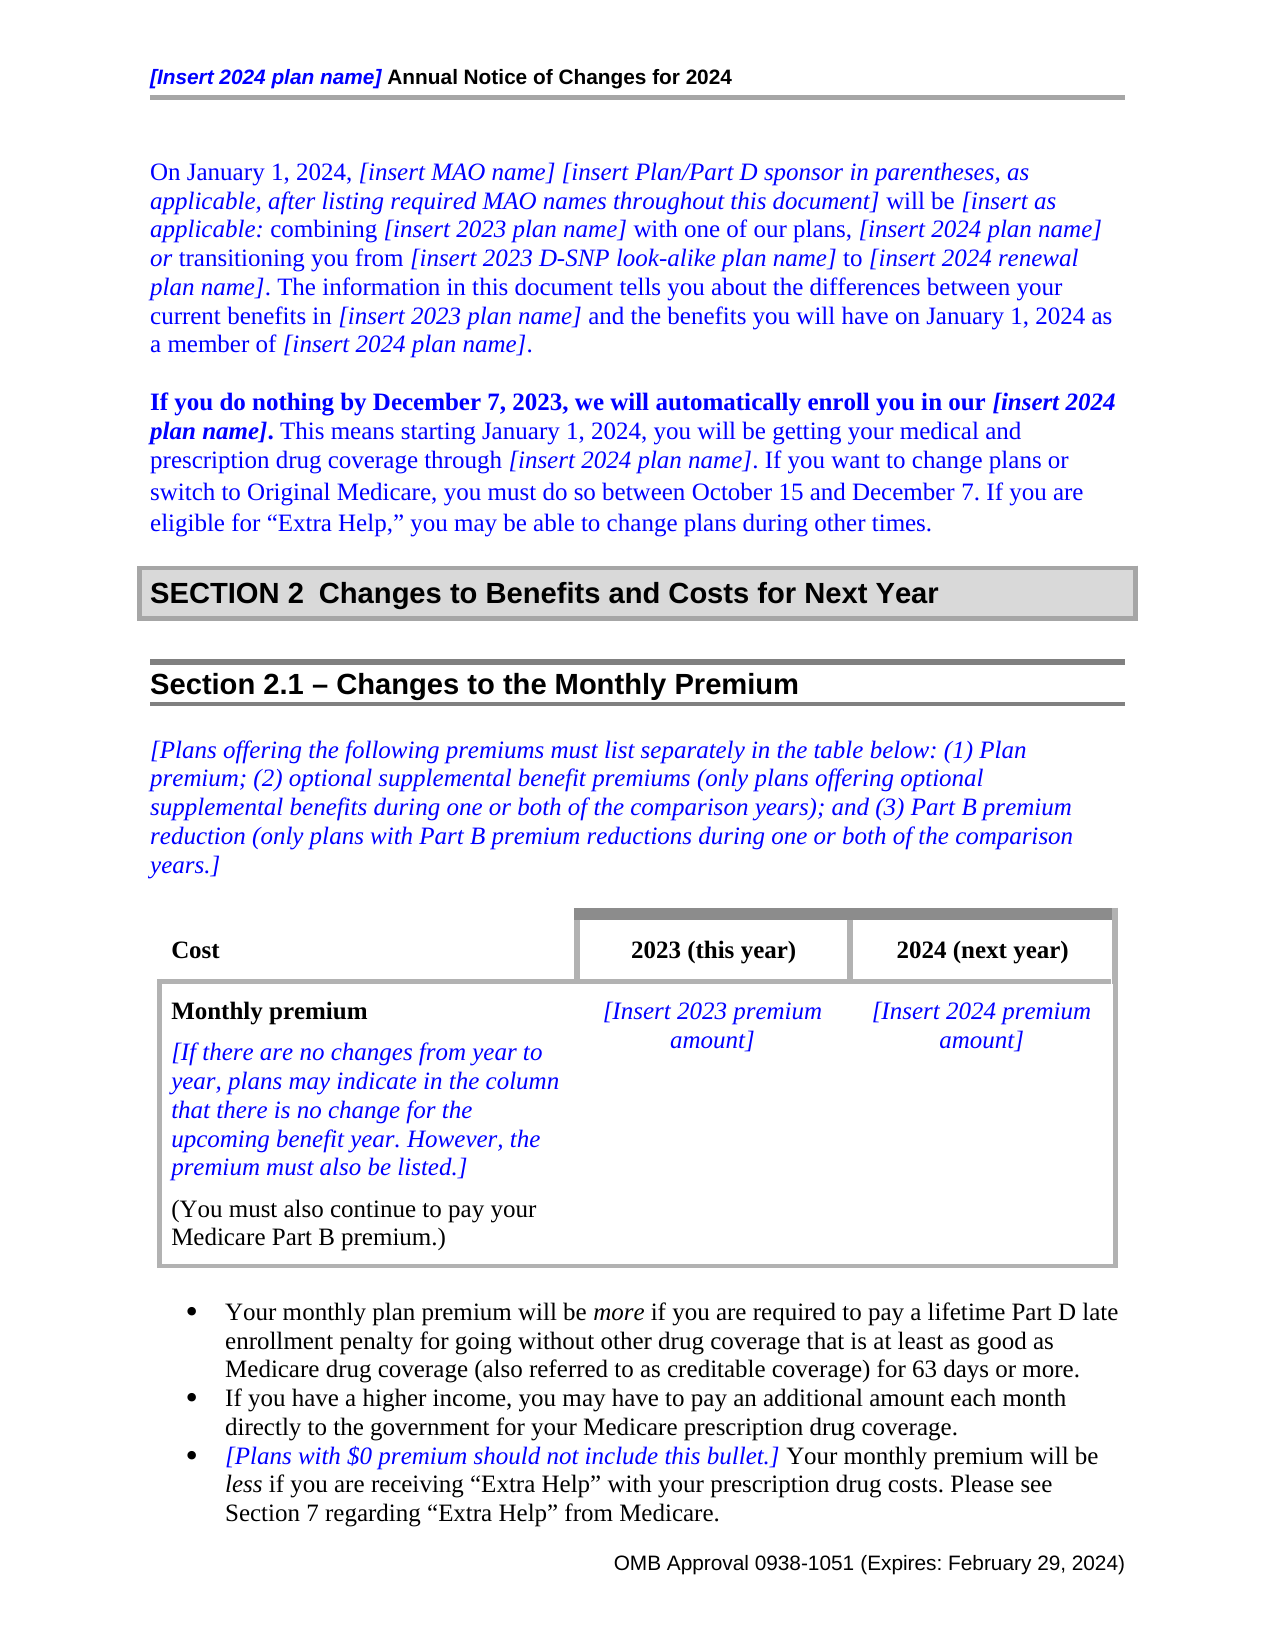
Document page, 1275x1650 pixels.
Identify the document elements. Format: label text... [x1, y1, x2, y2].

subtitle Section 2.1 – Changes to the Monthly Premium [150, 665, 1125, 702]
table_header 2024 (next year) [853, 920, 1112, 979]
text On January 1, 2024, [insert MAO name] [insert Plan/Part D sponsor in parentheses, as applicable, after listing required MAO names throughout this document] will be [insert as applicable: combining [insert 2023 plan name] with one of our plans, [insert 2024 plan name] or transitioning you from [insert 2023 D-SNP look-alike plan name] to [insert 2024 renewal plan name]. The information in this document tells you about the differences between your current benefits in [insert 2023 plan name] and the benefits you will have on January 1, 2024 as a member of [insert 2024 plan name]. [150, 157, 1125, 358]
table_header 2023 (this year) [580, 920, 847, 979]
text [Plans offering the following premiums must list separately in the table below: (1) Plan premium; (2) optional supplemental benefit premiums (only plans offering optional supplemental benefits during one or both of the comparison years); and (3) Part B premium reduction (only plans with Part B premium reductions during one or both of the comparison years.] [150, 735, 1125, 878]
table_cell [Insert 2023 premium amount] [577, 984, 850, 1264]
table_cell Monthly premium [If there are no changes from year to year, plans may indicate in the column that there is no change for the upcoming benefit year. However, the premium must also be listed.] (You must also continue to pay your Medicare Part B premium.) [162, 984, 577, 1264]
table_header Cost [160, 908, 574, 979]
text If you do nothing by December 7, 2023, we will automatically enroll you in our [insert 2024 plan name]. This means starting January 1, 2024, you will be getting your medical and prescription drug coverage through [insert 2024 plan name]. If you want to change plans or switch to Original Medicare, you must do so between October 15 and December 7. If you are eligible for “Extra Help,” you may be able to change plans during other times. [150, 387, 1125, 536]
list [Plans with $0 premium should not include this bullet.] Your monthly premium will be less if you are receiving “Extra Help” with your prescription drug costs. Please see Section 7 regarding “Extra Help” from Medicare. [187, 1441, 1125, 1527]
subtitle SECTION 2 Changes to Benefits and Costs for Next Year [142, 570, 1133, 616]
list Your monthly plan premium will be more if you are required to pay a lifetime Part D late enrollment penalty for going without other drug coverage that is at least as good as Medicare drug coverage (also referred to as creditable coverage) for 63 days or more. [187, 1297, 1125, 1383]
list If you have a higher income, you may have to pay an additional amount each month directly to the government for your Medicare prescription drug coverage. [187, 1383, 1125, 1441]
table_cell [Insert 2024 premium amount] [850, 979, 1113, 1264]
